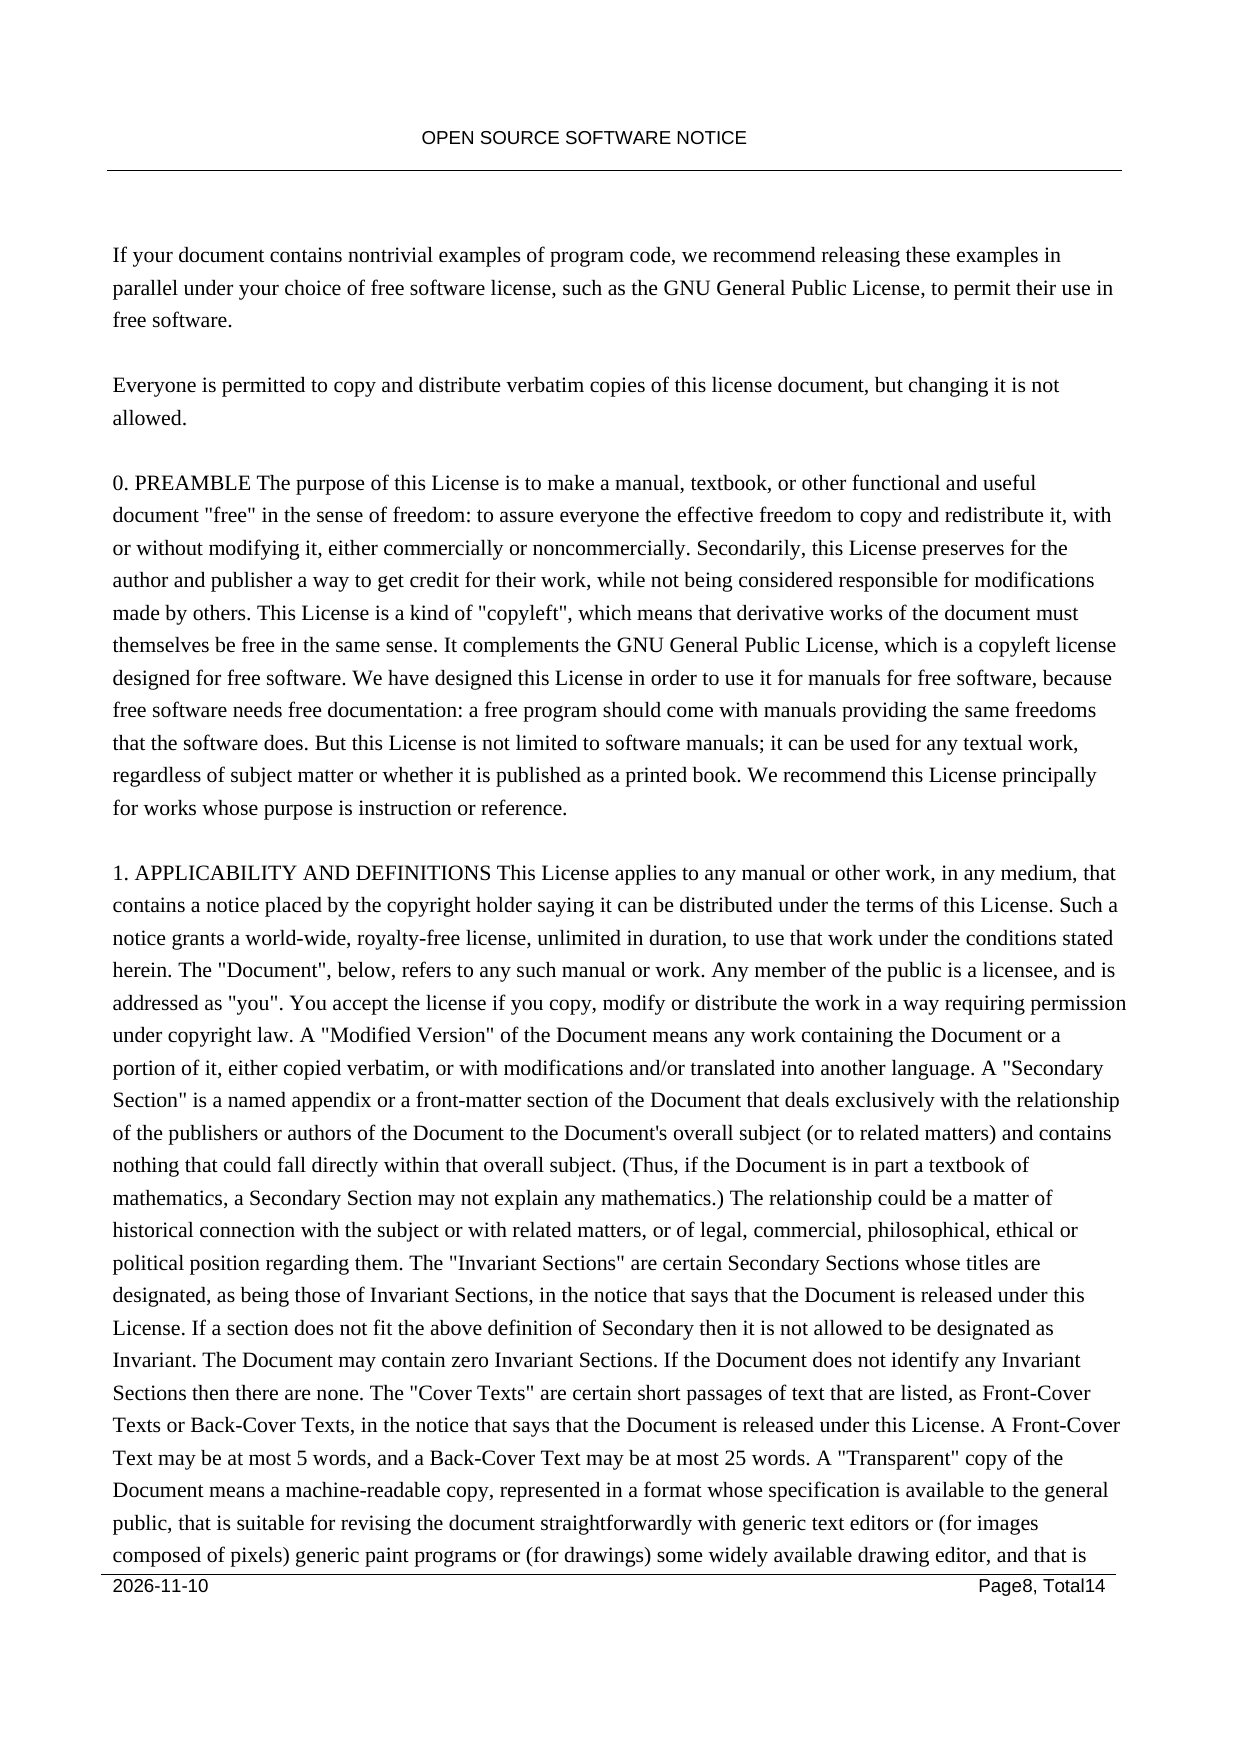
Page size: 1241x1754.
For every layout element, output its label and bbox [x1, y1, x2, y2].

text [112, 206, 1128, 1571]
